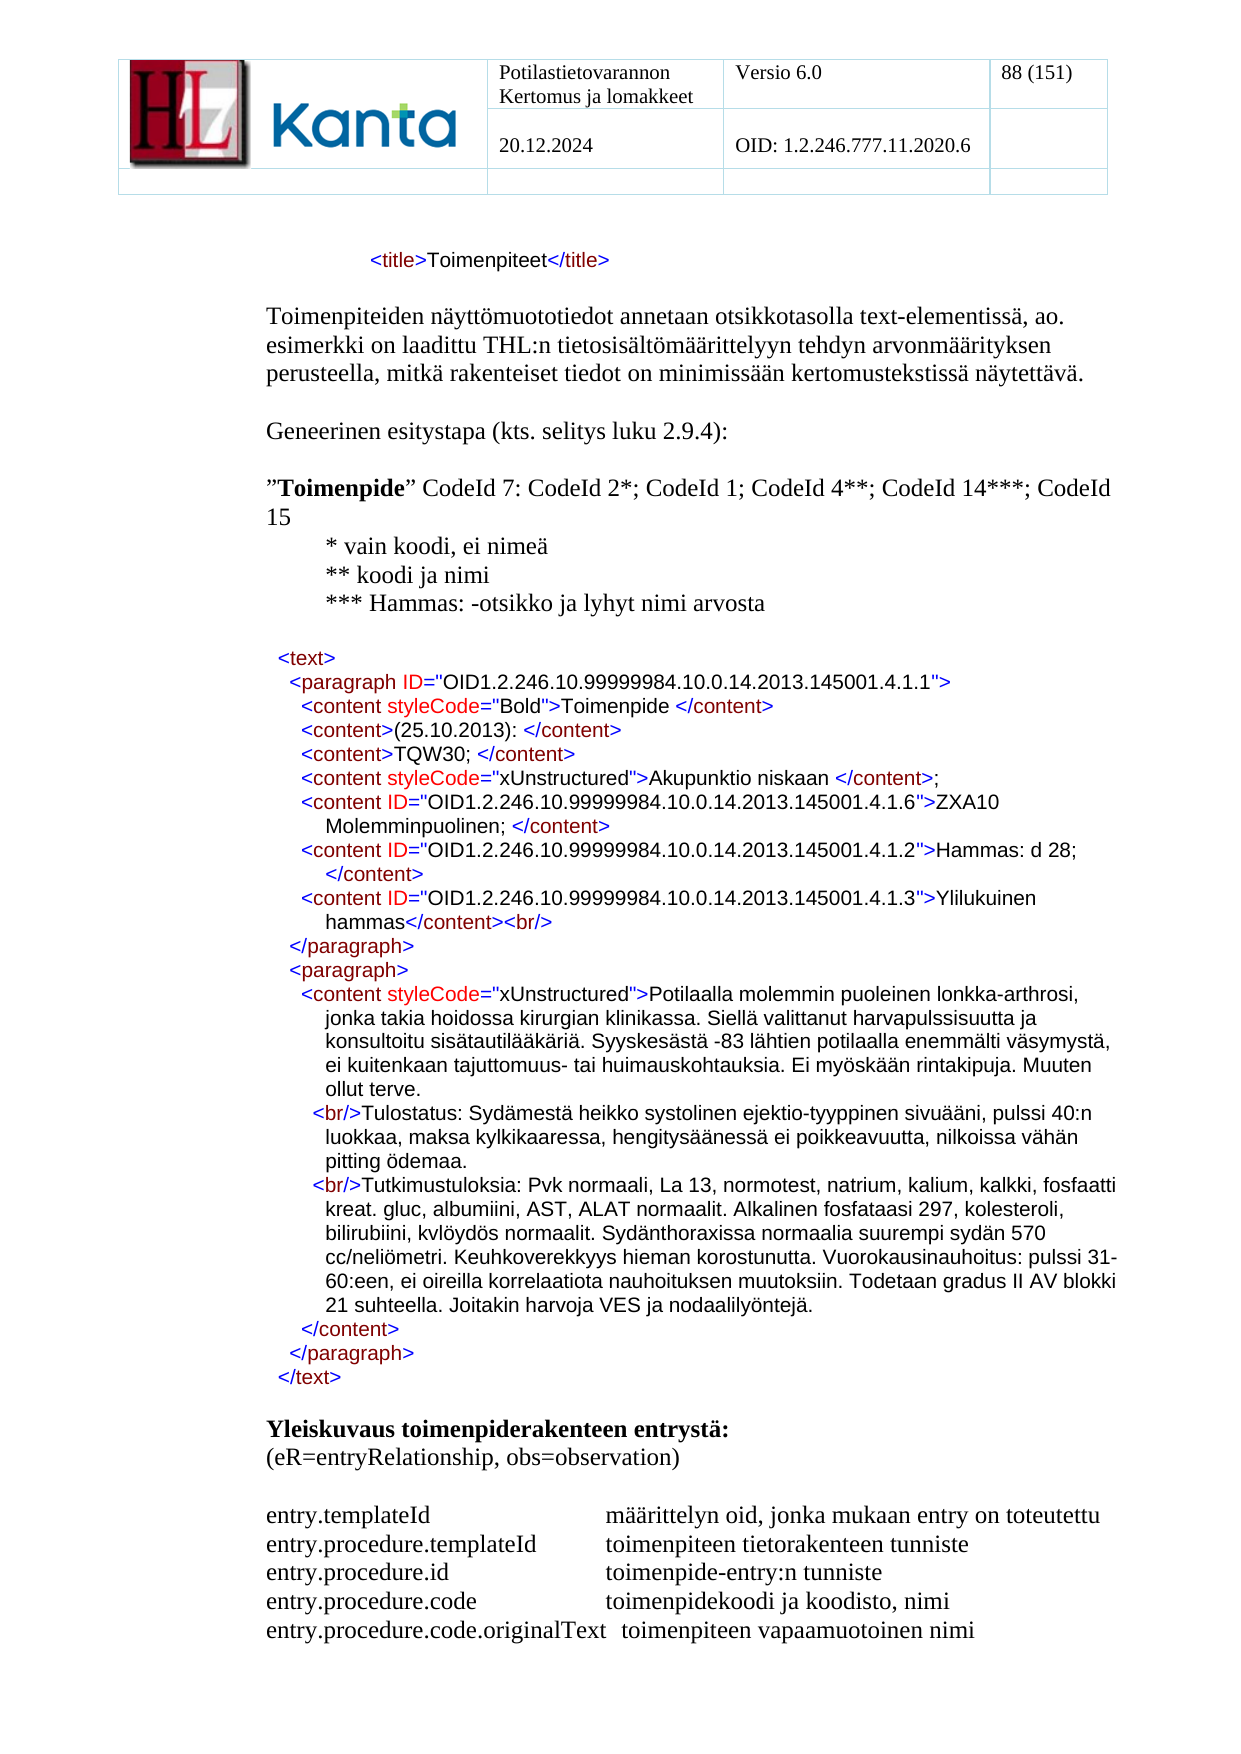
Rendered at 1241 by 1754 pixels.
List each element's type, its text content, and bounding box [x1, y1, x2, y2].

text <content styleCode="xUnstructured">Akupunktio niskaan </content>; [266, 766, 1122, 790]
text <text> [266, 646, 1122, 670]
text Toimenpiteiden näyttömuototiedot annetaan otsikkotasolla text-elementissä, ao. esimerkki on laadittu THL:n tietosisältömäärittelyyn tehdyn arvonmäärityksen perusteella, mitkä rakenteiset tiedot on minimissään kertomustekstissä näytettävä. [266, 301, 1122, 387]
text entry.procedure.id toimenpide-entry:n tunniste [266, 1557, 1122, 1586]
text ** koodi ja nimi [325, 560, 1122, 588]
text ”Toimenpide” CodeId 7: CodeId 2*; CodeId 1; CodeId 4**; CodeId 14***; CodeId 15 [266, 473, 1122, 531]
text entry.procedure.templateId toimenpiteen tietorakenteen tunniste [266, 1529, 1122, 1557]
text <br/>Tulostatus: Sydämestä heikko systolinen ejektio-tyyppinen sivuääni, pulssi 40:n luokkaa, maksa kylkikaaressa, hengitysäänessä ei poikkeavuutta, nilkoissa vähän pitting ödemaa. [266, 1101, 1122, 1173]
text <content>TQW30; </content> [266, 742, 1122, 766]
text </paragraph> [266, 933, 1122, 957]
text </content> [266, 1317, 1122, 1341]
text <content ID="OID1.2.246.10.99999984.10.0.14.2013.145001.4.1.3">Ylilukuinen hammas</content><br/> [266, 886, 1122, 933]
text <title>Toimenpiteet</title> [266, 248, 1122, 272]
text *** Hammas: -otsikko ja lyhyt nimi arvosta [325, 588, 1122, 617]
text <content>(25.10.2013): </content> [266, 718, 1122, 742]
text <content styleCode="xUnstructured">Potilaalla molemmin puoleinen lonkka-arthrosi, jonka takia hoidossa kirurgian klinikassa. Siellä valittanut harvapulssisuutta ja konsultoitu sisätautilääkäriä. Syyskesästä -83 lähtien potilaalla enemmälti väsymystä, ei kuitenkaan tajuttomuus- tai huimauskohtauksia. Ei myöskään rintakipuja. Muuten ollut terve. [266, 981, 1122, 1101]
text <content ID="OID1.2.246.10.99999984.10.0.14.2013.145001.4.1.6">ZXA10 Molemminpuolinen; </content> [266, 790, 1122, 838]
text <paragraph ID="OID1.2.246.10.99999984.10.0.14.2013.145001.4.1.1"> [266, 670, 1122, 694]
picture [264, 93, 467, 159]
text <content ID="OID1.2.246.10.99999984.10.0.14.2013.145001.4.1.2">Hammas: d 28; </content> [266, 838, 1122, 886]
text <content styleCode="Bold">Toimenpide </content> [266, 694, 1122, 718]
text <paragraph> [266, 957, 1122, 981]
text (eR=entryRelationship, obs=observation) [266, 1442, 1122, 1471]
text entry.templateId määrittelyn oid, jonka mukaan entry on toteutettu [266, 1500, 1122, 1529]
text <br/>Tutkimustuloksia: Pvk normaali, La 13, normotest, natrium, kalium, kalkki, fosfaatti kreat. gluc, albumiini, AST, ALAT normaalit. Alkalinen fosfataasi 297, kolesteroli, bilirubiini, kvlöydös normaalit. Sydänthoraxissa normaalia suurempi sydän 570 cc/neliömetri. Keuhkoverekkyys hieman korostunutta. Vuorokausinauhoitus: pulssi 31-60:een, ei oireilla korrelaatiota nauhoituksen muutoksiin. Todetaan gradus II AV blokki 21 suhteella. Joitakin harvoja VES ja nodaalilyöntejä. [266, 1173, 1122, 1317]
text entry.procedure.code toimenpidekoodi ja koodisto, nimi [266, 1586, 1122, 1615]
text Geneerinen esitystapa (kts. selitys luku 2.9.4): [266, 416, 1122, 445]
text entry.procedure.code.originalText toimenpiteen vapaamuotoinen nimi [266, 1615, 1122, 1644]
text Yleiskuvaus toimenpiderakenteen entrystä: [266, 1414, 1122, 1442]
text * vain koodi, ei nimeä [325, 531, 1122, 560]
picture [129, 60, 252, 169]
text </paragraph> [266, 1341, 1122, 1365]
text </text> [266, 1365, 1122, 1389]
